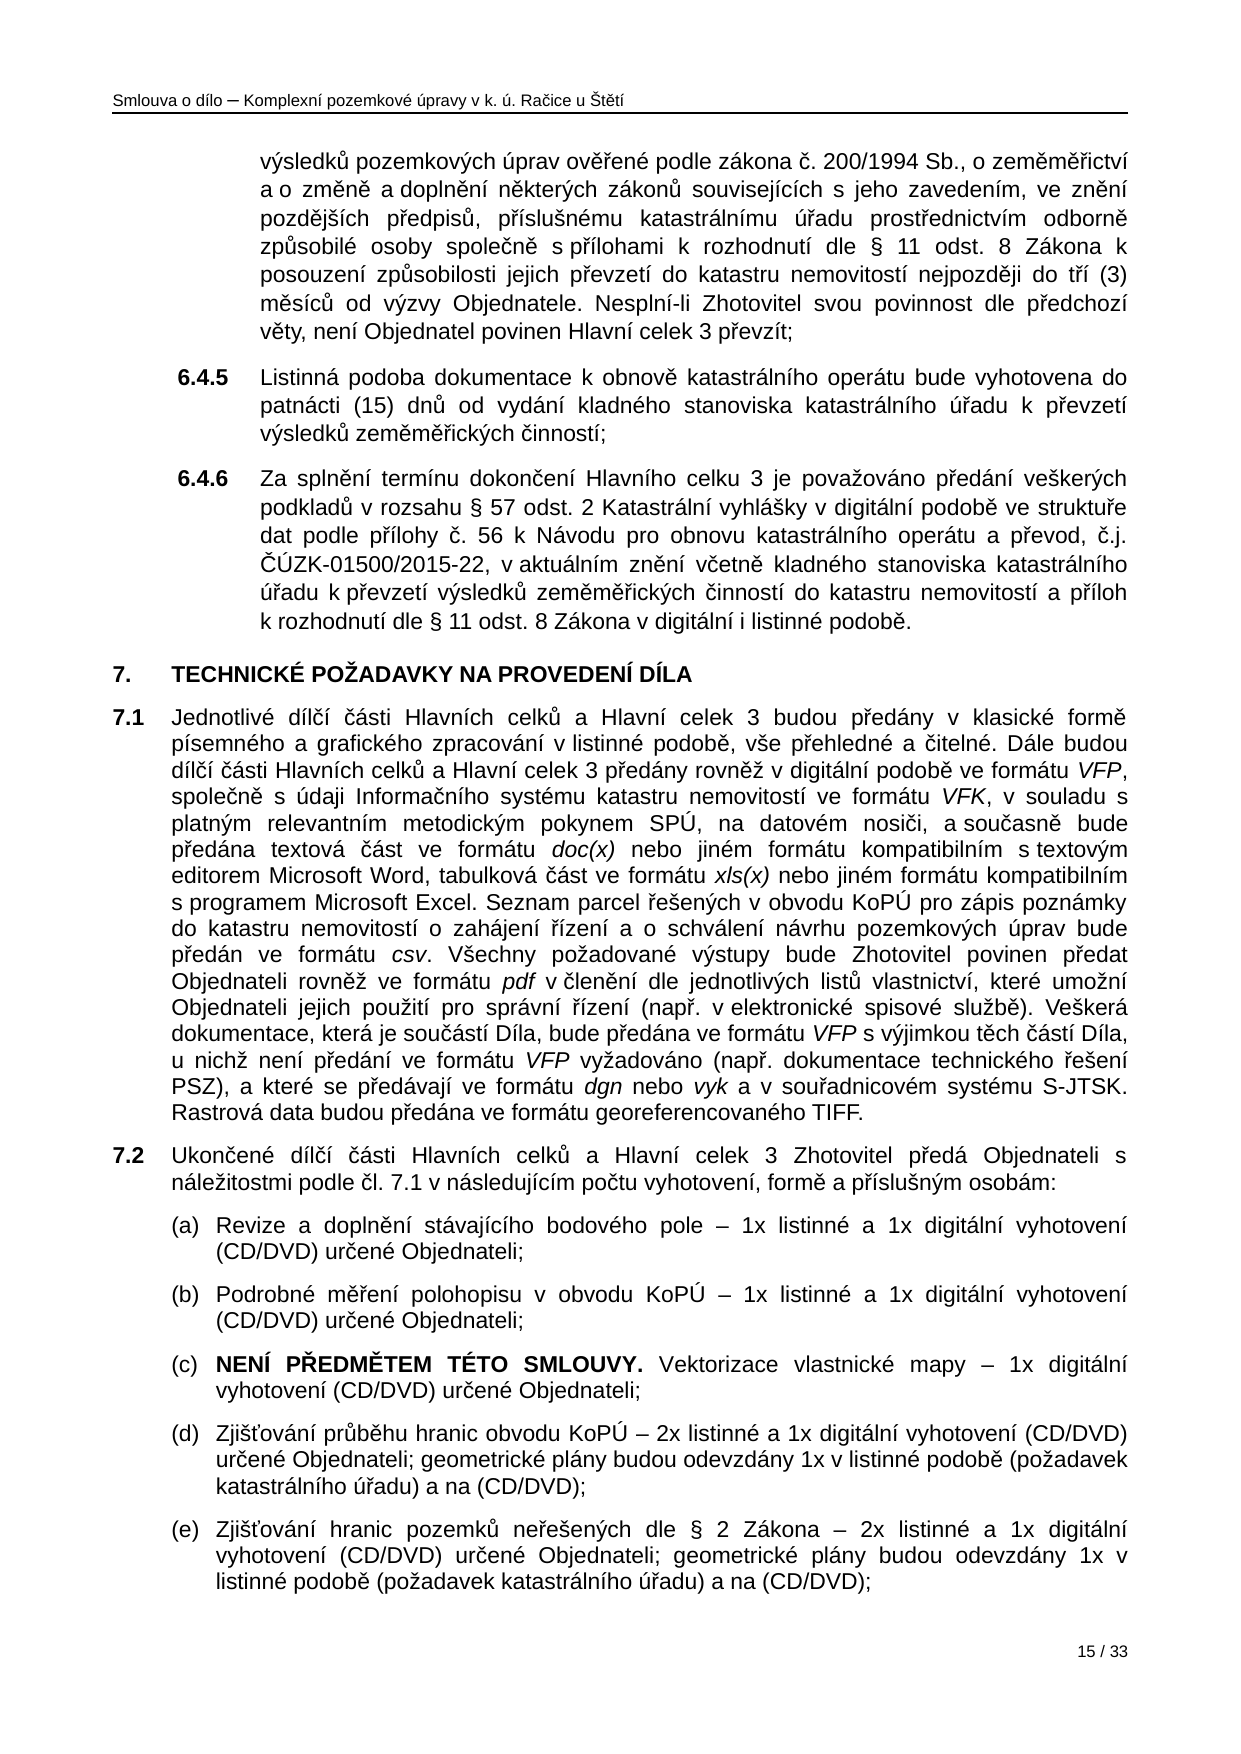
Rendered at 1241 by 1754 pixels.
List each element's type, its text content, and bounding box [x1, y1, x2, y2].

text Za splnění termínu dokončení Hlavního celku 3 je považováno předání veškerých podkladů v rozsahu § 57 odst. 2 Katastrální vyhlášky v digitální podobě ve struktuře dat podle přílohy č. 56 k Návodu pro obnovu katastrálního operátu a převod, č.j. ČÚZK-01500/2015-22, v aktuálním znění včetně kladného stanoviska katastrálního úřadu k převzetí výsledků zeměměřických činností do katastru nemovitostí a příloh k rozhodnutí dle § 11 odst. 8 Zákona v digitální i listinné podobě. [177, 465, 1128, 634]
list Revize a doplnění stávajícího bodového pole – 1x listinné a 1x digitální vyhotovení (CD/DVD) určené Objednateli; [171, 1212, 1128, 1264]
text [177, 148, 1128, 345]
list Zjišťování hranic pozemků neřešených dle § 2 Zákona – 2x listinné a 1x digitální vyhotovení (CD/DVD) určené Objednateli; geometrické plány budou odevzdány 1x v listinné podobě (požadavek katastrálního úřadu) a na (CD/DVD); [171, 1516, 1128, 1595]
list NENÍ PŘEDMĚTEM TÉTO SMLOUVY. Vektorizace vlastnické mapy – 1x digitální vyhotovení (CD/DVD) určené Objednateli; [171, 1351, 1128, 1403]
list Podrobné měření polohopisu v obvodu KoPÚ – 1x listinné a 1x digitální vyhotovení (CD/DVD) určené Objednateli; [171, 1281, 1128, 1334]
text Technické požadavky na provedení díla [112, 661, 1128, 687]
text Listinná podoba dokumentace k obnově katastrálního operátu bude vyhotovena do patnácti (15) dnů od vydání kladného stanoviska katastrálního úřadu k převzetí výsledků zeměměřických činností; [177, 363, 1128, 447]
text Jednotlivé dílčí části Hlavních celků a Hlavní celek 3 budou předány v klasické formě písemného a grafického zpracování v listinné podobě, vše přehledné a čitelné. Dále budou dílčí části Hlavních celků a Hlavní celek 3 předány rovněž v digitální podobě ve formátu VFP, společně s údaji Informačního systému katastru nemovitostí ve formátu VFK, v souladu s platným relevantním metodickým pokynem SPÚ, na datovém nosiči, a současně bude předána textová část ve formátu doc(x) nebo jiném formátu kompatibilním s textovým editorem Microsoft Word, tabulková část ve formátu xls(x) nebo jiném formátu kompatibilním s programem Microsoft Excel. Seznam parcel řešených v obvodu KoPÚ pro zápis poznámky do katastru nemovitostí o zahájení řízení a o schválení návrhu pozemkových úprav bude předán ve formátu csv. Všechny požadované výstupy bude Zhotovitel povinen předat Objednateli rovněž ve formátu pdf v členění dle jednotlivých listů vlastnictví, které umožní Objednateli jejich použití pro správní řízení (např. v elektronické spisové službě). Veškerá dokumentace, která je součástí Díla, bude předána ve formátu VFP s výjimkou těch částí Díla, u nichž není předání ve formátu VFP vyžadováno (např. dokumentace technického řešení PSZ), a které se předávají ve formátu dgn nebo vyk a v souřadnicovém systému S-JTSK. Rastrová data budou předána ve formátu georeferencovaného TIFF. [112, 704, 1128, 1126]
list Zjišťování průběhu hranic obvodu KoPÚ – 2x listinné a 1x digitální vyhotovení (CD/DVD) určené Objednateli; geometrické plány budou odevzdány 1x v listinné podobě (požadavek katastrálního úřadu) a na (CD/DVD); [171, 1420, 1128, 1499]
text Ukončené dílčí části Hlavních celků a Hlavní celek 3 Zhotovitel předá Objednateli s náležitostmi podle čl. 7.1 v následujícím počtu vyhotovení, formě a příslušným osobám: [112, 1142, 1128, 1195]
